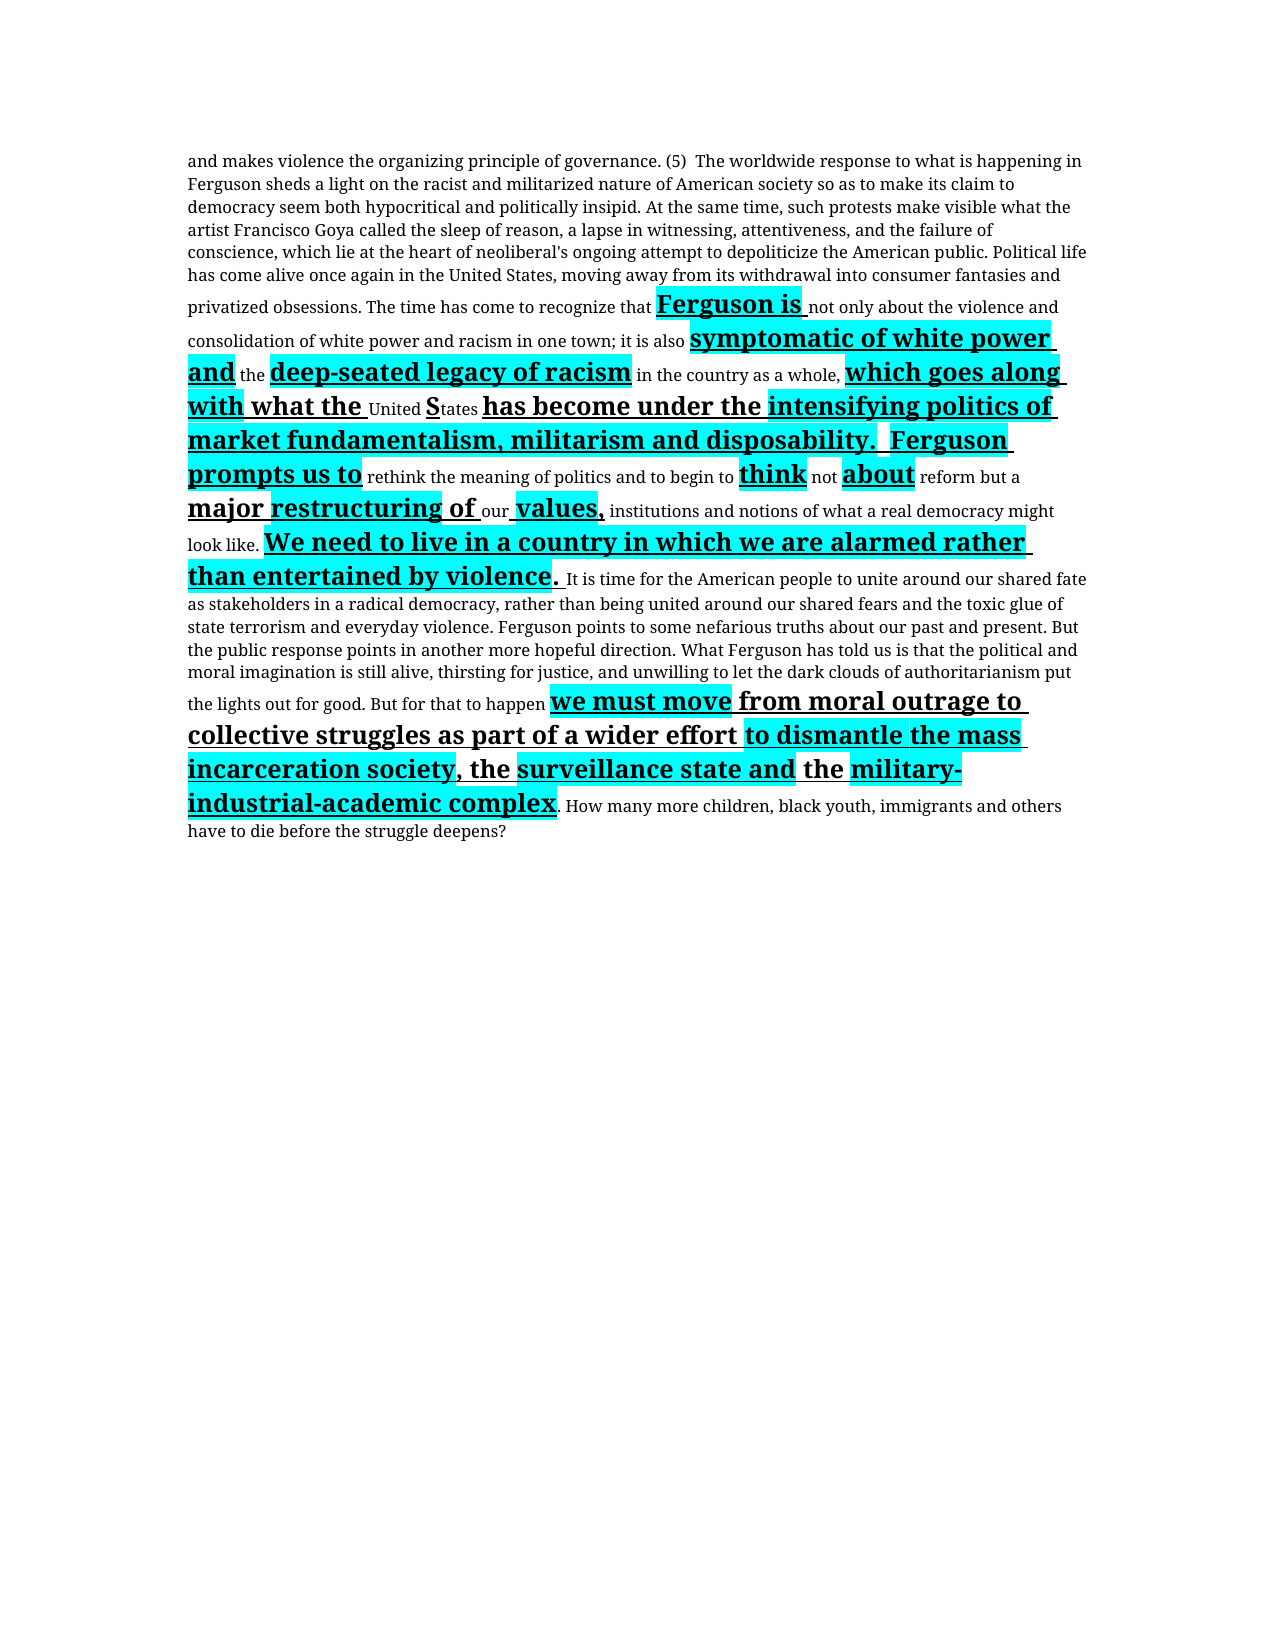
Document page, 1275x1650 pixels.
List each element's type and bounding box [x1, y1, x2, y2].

text [187, 150, 1087, 843]
